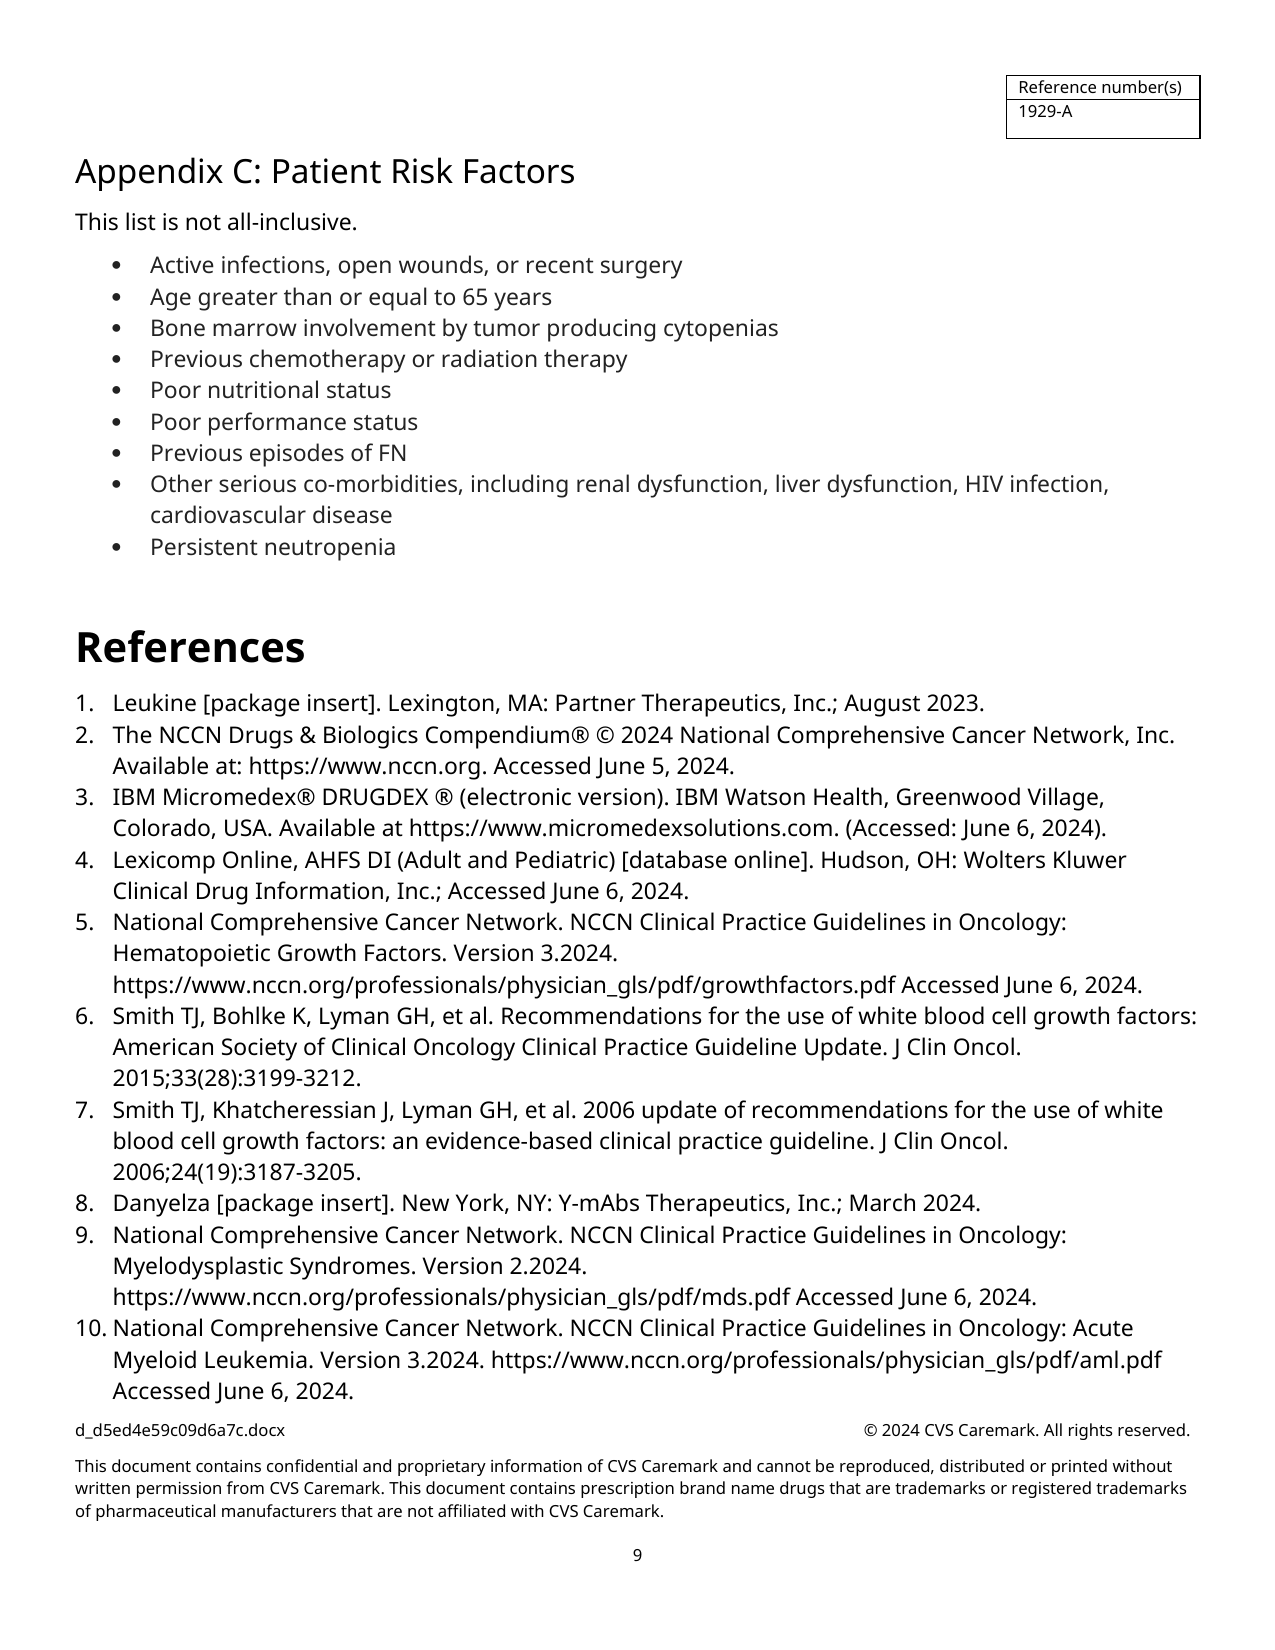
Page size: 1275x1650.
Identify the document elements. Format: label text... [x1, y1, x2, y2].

list Persistent neutropenia [112, 531, 1200, 562]
text Leukine [package insert]. Lexington, MA: Partner Therapeutics, Inc.; August 2023. [75, 687, 1200, 719]
subtitle Appendix C: Patient Risk Factors [75, 148, 1200, 193]
list Previous chemotherapy or radiation therapy [112, 343, 1200, 374]
list Other serious co-morbidities, including renal dysfunction, liver dysfunction, HIV infection, cardiovascular disease [112, 468, 1200, 531]
text National Comprehensive Cancer Network. NCCN Clinical Practice Guidelines in Oncology: Hematopoietic Growth Factors. Version 3.2024. https://www.nccn.org/professionals/physician_gls/pdf/growthfactors.pdf Accessed June 6, 2024. [75, 906, 1200, 1000]
text Danyelza [package insert]. New York, NY: Y-mAbs Therapeutics, Inc.; March 2024. [75, 1187, 1200, 1219]
list Age greater than or equal to 65 years [112, 281, 1200, 312]
subtitle References [75, 618, 1200, 675]
text This list is not all-inclusive. [75, 206, 1200, 237]
text National Comprehensive Cancer Network. NCCN Clinical Practice Guidelines in Oncology: Myelodysplastic Syndromes. Version 2.2024. https://www.nccn.org/professionals/physician_gls/pdf/mds.pdf Accessed June 6, 2024. [75, 1219, 1200, 1312]
list Active infections, open wounds, or recent surgery [112, 249, 1200, 281]
text Smith TJ, Khatcheressian J, Lyman GH, et al. 2006 update of recommendations for the use of white blood cell growth factors: an evidence-based clinical practice guideline. J Clin Oncol. 2006;24(19):3187-3205. [75, 1094, 1200, 1187]
text Smith TJ, Bohlke K, Lyman GH, et al. Recommendations for the use of white blood cell growth factors: American Society of Clinical Oncology Clinical Practice Guideline Update. J Clin Oncol. 2015;33(28):3199-3212. [75, 1000, 1200, 1094]
text IBM Micromedex® DRUGDEX ® (electronic version). IBM Watson Health, Greenwood Village, Colorado, USA. Available at https://www.micromedexsolutions.com. (Accessed: June 6, 2024). [75, 781, 1200, 844]
list Bone marrow involvement by tumor producing cytopenias [112, 312, 1200, 343]
text Lexicomp Online, AHFS DI (Adult and Pediatric) [database online]. Hudson, OH: Wolters Kluwer Clinical Drug Information, Inc.; Accessed June 6, 2024. [75, 844, 1200, 906]
list Poor nutritional status [112, 374, 1200, 406]
list Previous episodes of FN [112, 437, 1200, 468]
list Poor performance status [112, 406, 1200, 437]
text National Comprehensive Cancer Network. NCCN Clinical Practice Guidelines in Oncology: Acute Myeloid Leukemia. Version 3.2024. https://www.nccn.org/professionals/physician_gls/pdf/aml.pdf Accessed June 6, 2024. [75, 1312, 1200, 1406]
text The NCCN Drugs & Biologics Compendium® © 2024 National Comprehensive Cancer Network, Inc. Available at: https://www.nccn.org. Accessed June 5, 2024. [75, 719, 1200, 781]
